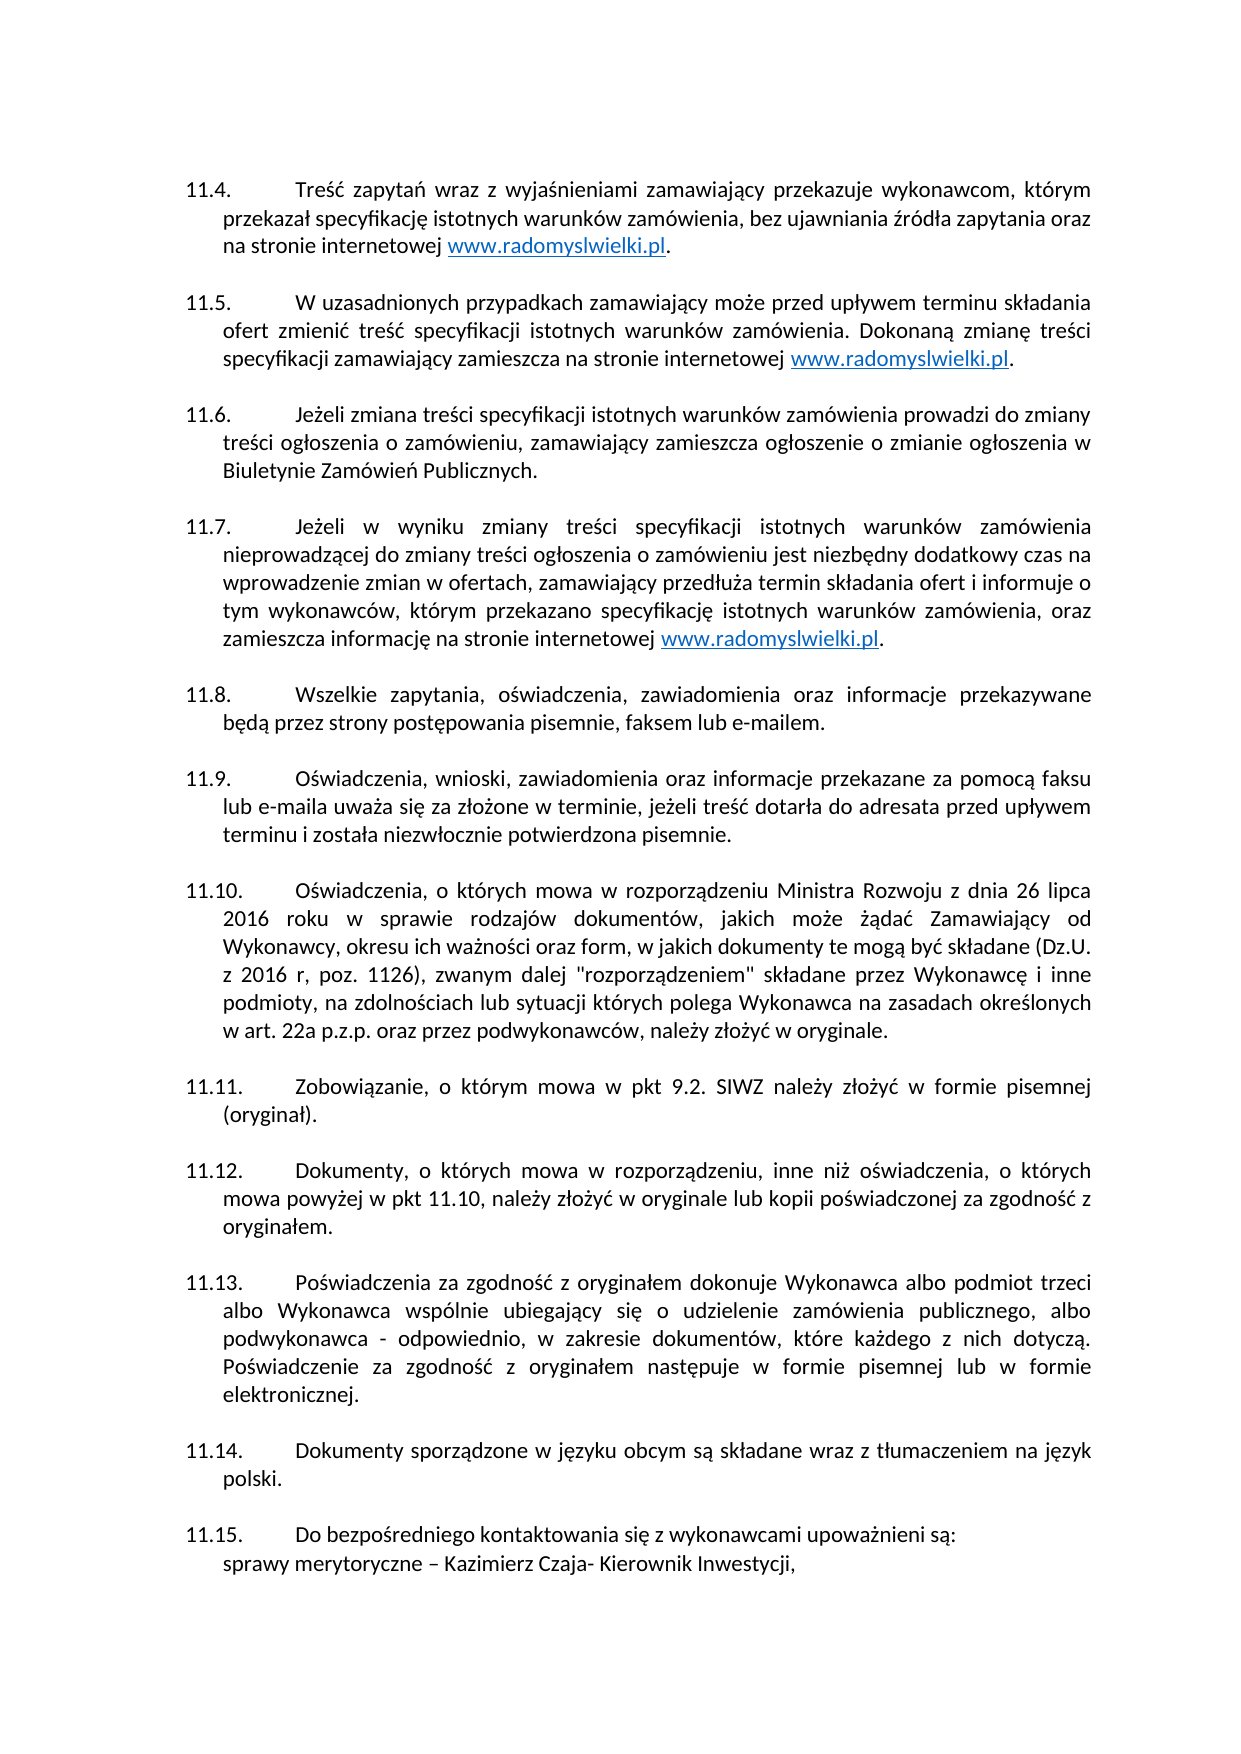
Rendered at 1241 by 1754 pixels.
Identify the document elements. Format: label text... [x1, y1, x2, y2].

list W uzasadnionych przypadkach zamawiający może przed upływem terminu składania ofert zmienić treść specyfikacji istotnych warunków zamówienia. Dokonaną zmianę treści specyfikacji zamawiający zamieszcza na stronie internetowej www.radomyslwielki.pl. [185, 288, 1093, 372]
list Treść zapytań wraz z wyjaśnieniami zamawiający przekazuje wykonawcom, którym przekazał specyfikację istotnych warunków zamówienia, bez ujawniania źródła zapytania oraz na stronie internetowej www.radomyslwielki.pl. [185, 176, 1093, 260]
text Do bezpośredniego kontaktowania się z wykonawcami upoważnieni są: [185, 1521, 1093, 1549]
list Jeżeli zmiana treści specyfikacji istotnych warunków zamówienia prowadzi do zmiany treści ogłoszenia o zamówieniu, zamawiający zamieszcza ogłoszenie o zmianie ogłoszenia w Biuletynie Zamówień Publicznych. [185, 400, 1093, 484]
list Jeżeli w wyniku zmiany treści specyfikacji istotnych warunków zamówienia nieprowadzącej do zmiany treści ogłoszenia o zamówieniu jest niezbędny dodatkowy czas na wprowadzenie zmian w ofertach, zamawiający przedłuża termin składania ofert i informuje o tym wykonawców, którym przekazano specyfikację istotnych warunków zamówienia, oraz zamieszcza informację na stronie internetowej www.radomyslwielki.pl. [185, 512, 1093, 652]
list Dokumenty, o których mowa w rozporządzeniu, inne niż oświadczenia, o których mowa powyżej w pkt 11.10, należy złożyć w oryginale lub kopii poświadczonej za zgodność z oryginałem. [185, 1156, 1093, 1240]
list Zobowiązanie, o którym mowa w pkt 9.2. SIWZ należy złożyć w formie pisemnej (oryginał). [185, 1072, 1093, 1128]
list Wszelkie zapytania, oświadczenia, zawiadomienia oraz informacje przekazywane będą przez strony postępowania pisemnie, faksem lub e-mailem. [185, 680, 1093, 736]
list Poświadczenia za zgodność z oryginałem dokonuje Wykonawca albo podmiot trzeci albo Wykonawca wspólnie ubiegający się o udzielenie zamówienia publicznego, albo podwykonawca - odpowiednio, w zakresie dokumentów, które każdego z nich dotyczą. Poświadczenie za zgodność z oryginałem następuje w formie pisemnej lub w formie elektronicznej. [185, 1268, 1093, 1408]
list Oświadczenia, wnioski, zawiadomienia oraz informacje przekazane za pomocą faksu lub e-maila uważa się za złożone w terminie, jeżeli treść dotarła do adresata przed upływem terminu i została niezwłocznie potwierdzona pisemnie. [185, 764, 1093, 848]
text Dokumenty sporządzone w języku obcym są składane wraz z tłumaczeniem na język polski. [185, 1437, 1093, 1493]
list sprawy merytoryczne – Kazimierz Czaja- Kierownik Inwestycji, [223, 1549, 1093, 1577]
list Oświadczenia, o których mowa w rozporządzeniu Ministra Rozwoju z dnia 26 lipca 2016 roku w sprawie rodzajów dokumentów, jakich może żądać Zamawiający od Wykonawcy, okresu ich ważności oraz form, w jakich dokumenty te mogą być składane (Dz.U. z 2016 r, poz. 1126), zwanym dalej "rozporządzeniem" składane przez Wykonawcę i inne podmioty, na zdolnościach lub sytuacji których polega Wykonawca na zasadach określonych w art. 22a p.z.p. oraz przez podwykonawców, należy złożyć w oryginale. [185, 876, 1093, 1044]
